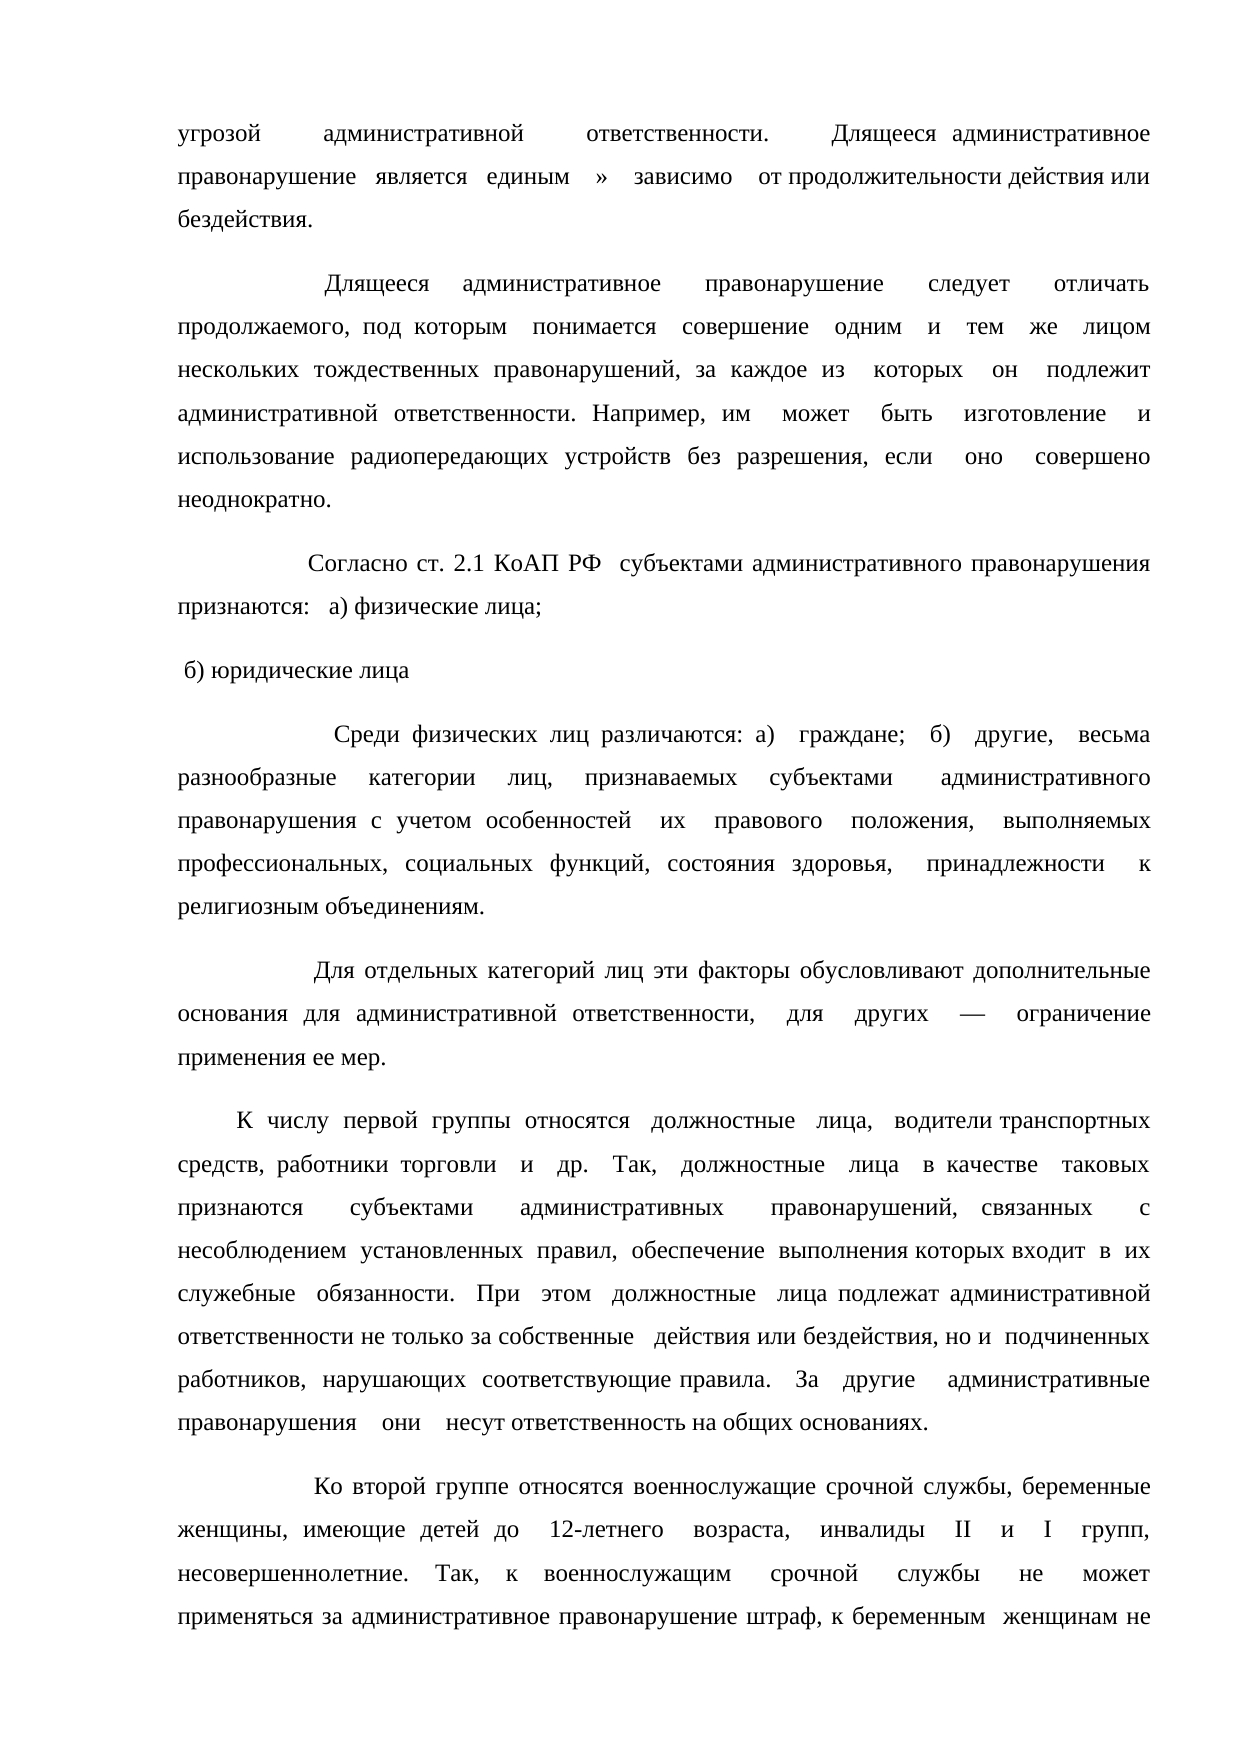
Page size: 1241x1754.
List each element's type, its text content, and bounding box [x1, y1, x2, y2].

text Для отдельных категорий лиц эти факторы обусловливают дополнительные основания для административной ответственности, для других — ограничение применения ее мер. [177, 955, 1152, 1070]
text Среди физических лиц различаются: а) граждане; б) другие, весьма разнообразные категории лиц, признаваемых субъектами административного правонарушения с учетом особенностей их правового положения, выполняемых профессиональных, социальных функций, состояния здоровья, принадлежности к религиозным объединениям. [177, 719, 1152, 920]
text Длящееся административное правонарушение следует отличать продолжаемого, под которым понимается совершение одним и тем же лицом нескольких тождественных правонарушений, за каждое из которых он подлежит административной ответственности. Например, им может быть изготовление и использование радиопередающих устройств без разрешения, если оно совершено неоднократно. [177, 268, 1152, 513]
text К числу первой группы относятся должностные лица, водители транспортных средств, работники торговли и др. Так, должностные лица в качестве таковых признаются субъектами административных правонарушений, связанных с несоблюдением установленных правил, обеспечение выполнения которых входит в их служебные обязанности. При этом должностные лица подлежат административной ответственности не только за собственные действия или бездействия, но и подчиненных работников, нарушающих соответствующие правила. За другие административные правонарушения они несут ответственность на общих основаниях. [177, 1106, 1152, 1436]
text б) юридические лица [177, 655, 1152, 684]
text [177, 1471, 1152, 1629]
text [177, 118, 1152, 233]
text Согласно ст. 2.1 КоАП РФ субъектами административного правонарушения признаются: а) физические лица; [177, 548, 1152, 620]
